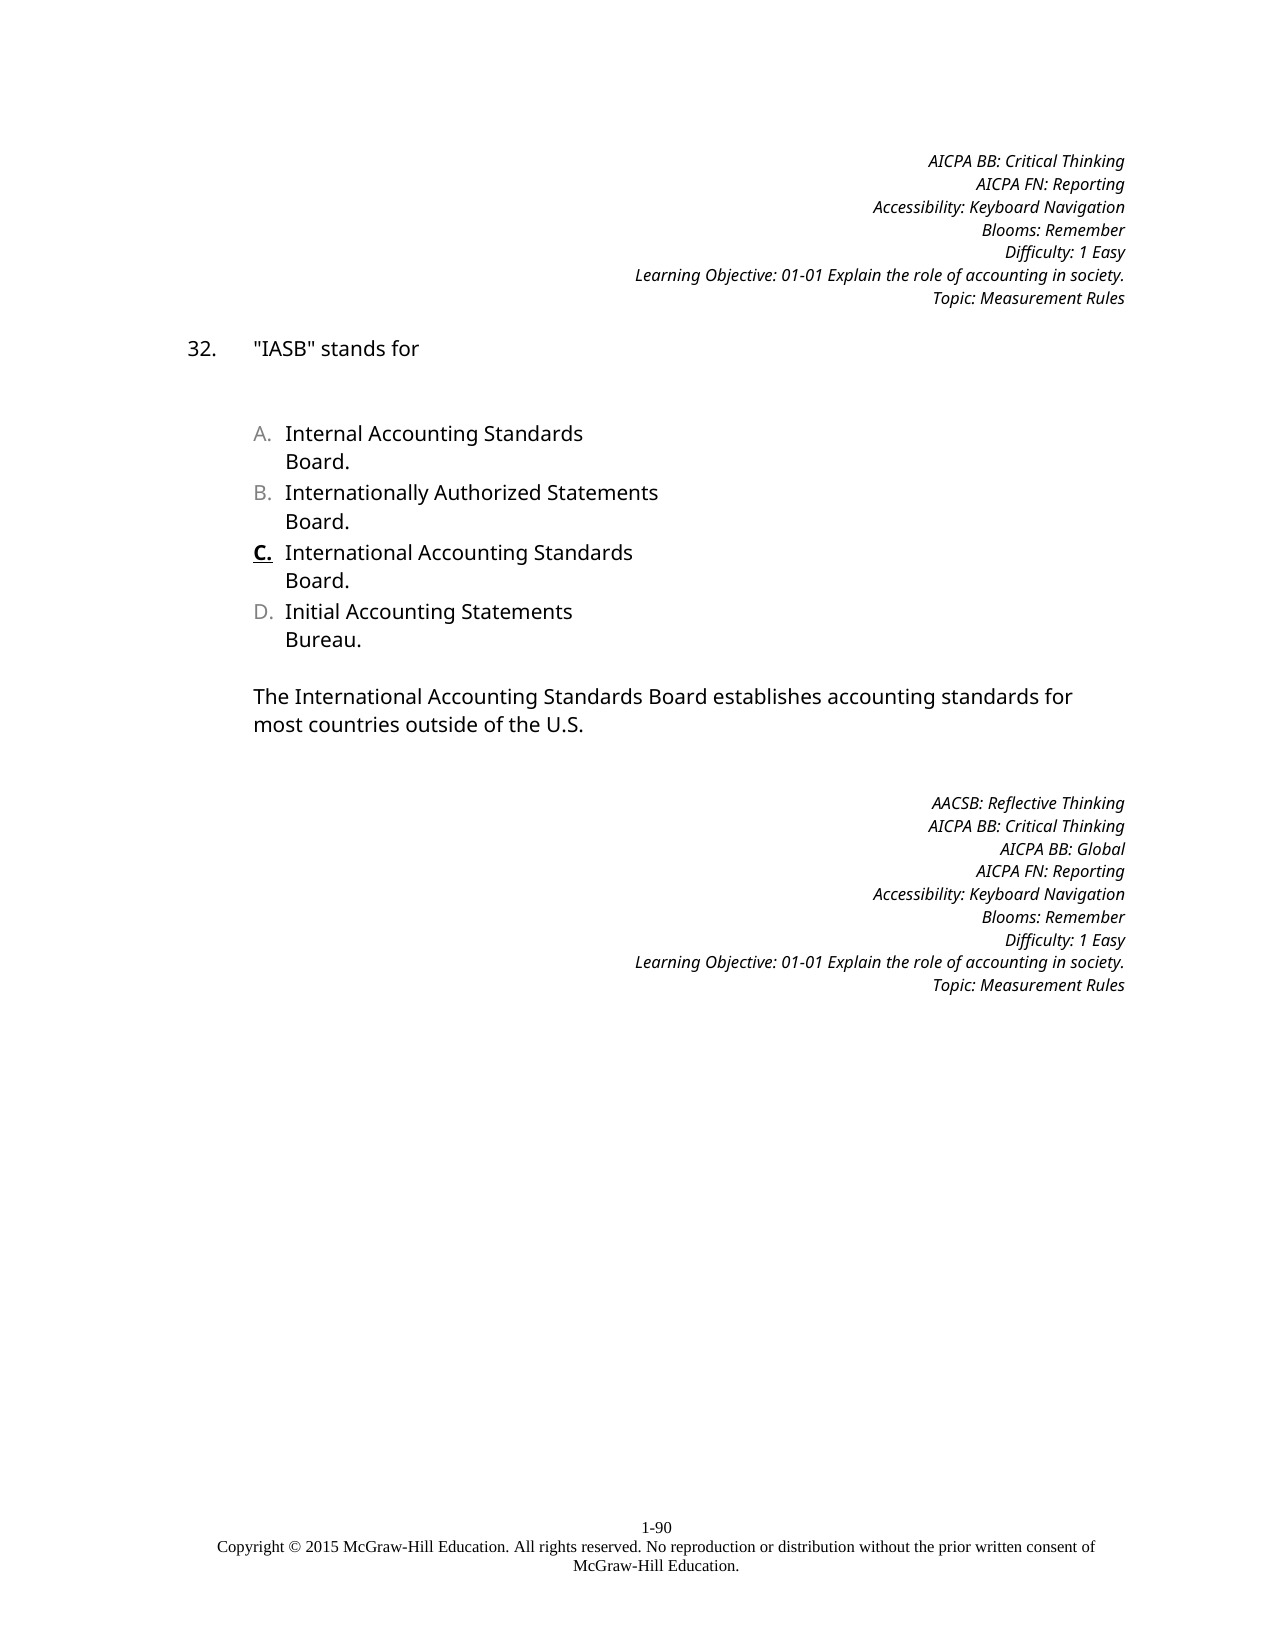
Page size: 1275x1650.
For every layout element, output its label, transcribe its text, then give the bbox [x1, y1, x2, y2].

table_header AACSB: Reflective Thinking AICPA BB: Critical Thinking AICPA BB: Global AICPA FN: Reporting Accessibility: Keyboard Navigation Blooms: Remember Difficulty: 1 Easy Learning Objective: 01-01 Explain the role of accounting in society. Topic: Measurement Rules [188, 792, 1125, 1019]
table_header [188, 150, 1125, 332]
table_header 32. [188, 334, 253, 766]
table_header "IASB" stands for The International Accounting Standards Board establishes accounting standards for most countries outside of the U.S. [253, 334, 1125, 766]
